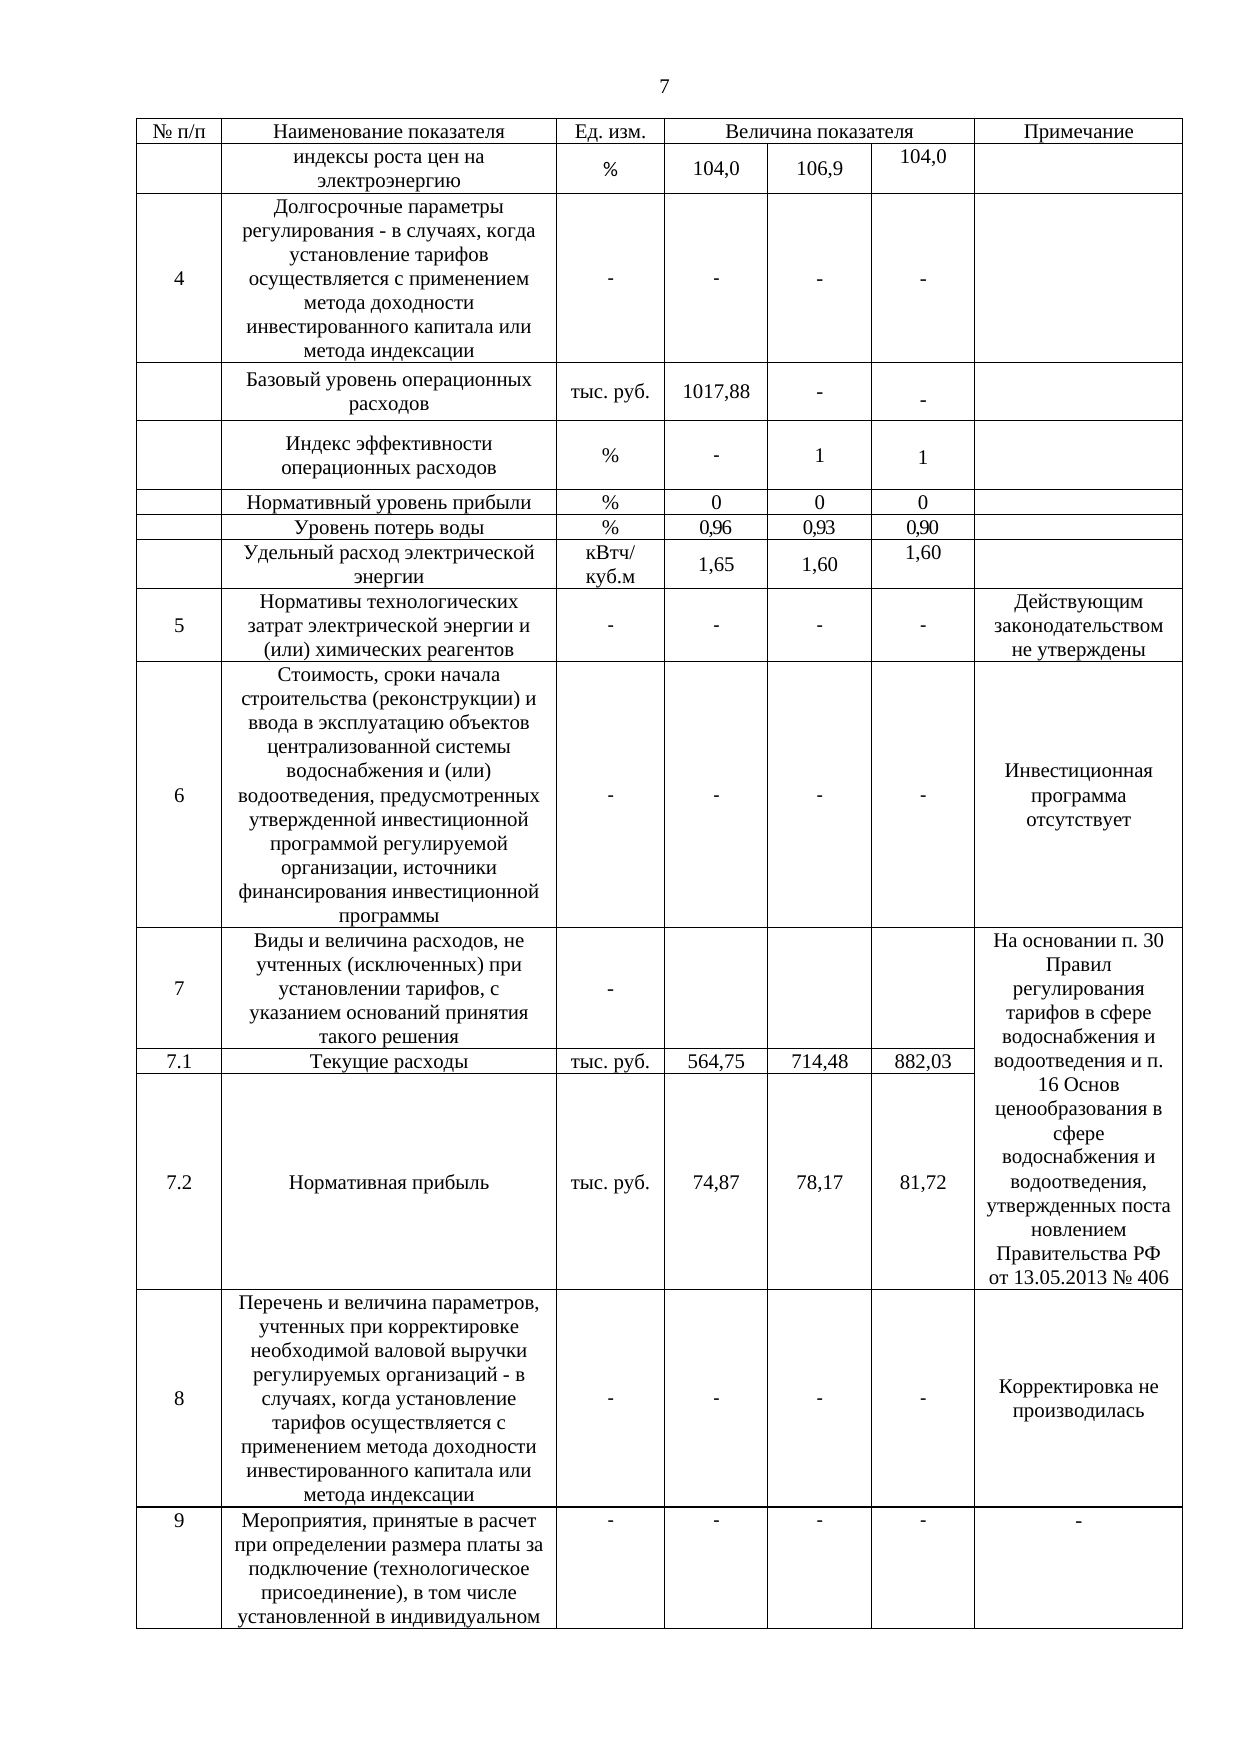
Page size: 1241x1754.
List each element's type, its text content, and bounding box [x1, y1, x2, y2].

table_cell [137, 540, 221, 588]
table_cell 5 [137, 589, 221, 661]
table_cell Инвестиционная программа отсутствует [975, 662, 1182, 927]
table_cell Нормативная прибыль [222, 1074, 556, 1289]
table_cell Текущие расходы [222, 1049, 556, 1073]
table_header Наименование показателя [222, 119, 556, 143]
table_cell % [557, 515, 664, 539]
table_cell Нормативный уровень прибыли [222, 490, 556, 514]
table_cell тыс. руб. [557, 363, 664, 420]
table_cell [975, 540, 1182, 588]
table_cell Перечень и величина параметров, учтенных при корректировке необходимой валовой выручки регулируемых организаций - в случаях, когда установление тарифов осуществляется с применением метода доходности инвестированного капитала или метода индексации [222, 1290, 556, 1506]
table_cell % [557, 490, 664, 514]
table_cell 1 [872, 421, 974, 488]
table_cell индексы роста цен на электроэнергию [222, 144, 556, 192]
table_cell [975, 515, 1182, 539]
table_header Примечание [975, 119, 1182, 143]
table_cell Корректировка не производилась [975, 1290, 1182, 1506]
table_header Ед. изм. [557, 119, 664, 143]
table_cell - [665, 1508, 767, 1628]
table_cell - [665, 194, 767, 362]
table_cell 564,75 [665, 1049, 767, 1073]
table_cell - [665, 662, 767, 927]
table_cell 8 [137, 1290, 221, 1506]
table_cell 4 [137, 194, 221, 362]
table_cell 7.2 [137, 1074, 221, 1289]
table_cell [222, 1508, 556, 1628]
table_cell 714,48 [768, 1049, 871, 1073]
table_cell На основании п. 30 Правил регулирования тарифов в сфере водоснабжения и водоотведения и п. 16 Основ ценообразования в сфере водоснабжения и водоотведения, утвержденных постановлением Правительства РФ от 13.05.2013 № 406 [975, 928, 1182, 1289]
table_cell 9 [137, 1508, 221, 1628]
table_header Величина показателя [665, 119, 974, 143]
table_cell - [872, 363, 974, 420]
table_cell - [872, 1290, 974, 1506]
table_cell - [665, 421, 767, 488]
table_cell [975, 194, 1182, 362]
table_cell 0 [768, 490, 871, 514]
table_cell кВтч/куб.м [557, 540, 664, 588]
table_cell - [768, 1508, 871, 1628]
table_cell - [872, 1508, 974, 1628]
table_cell - [768, 363, 871, 420]
table_header № п/п [137, 119, 221, 143]
table_cell Действующим законодательством не утверждены [975, 589, 1182, 661]
table_cell [768, 928, 871, 1048]
table_cell - [872, 194, 974, 362]
table_cell [975, 421, 1182, 488]
table_cell 7.1 [137, 1049, 221, 1073]
table_cell Удельный расход электрической энергии [222, 540, 556, 588]
table_cell [975, 490, 1182, 514]
table_cell - [975, 1508, 1182, 1628]
table_cell 81,72 [872, 1074, 974, 1289]
table_cell [665, 928, 767, 1048]
table_cell - [872, 662, 974, 927]
table_cell Индекс эффективности операционных расходов [222, 421, 556, 488]
table_cell [137, 490, 221, 514]
table_cell 882,03 [872, 1049, 974, 1073]
table_cell 78,17 [768, 1074, 871, 1289]
table_cell 1,60 [768, 540, 871, 588]
table_cell [975, 144, 1182, 192]
table_cell [137, 421, 221, 488]
table_cell - [872, 589, 974, 661]
table_cell Нормативы технологических затрат электрической энергии и (или) химических реагентов [222, 589, 556, 661]
table_cell Долгосрочные параметры регулирования - в случаях, когда установление тарифов осуществляется с применением метода доходности инвестированного капитала или метода индексации [222, 194, 556, 362]
table_cell - [768, 662, 871, 927]
table_cell - [557, 194, 664, 362]
table_cell 1,60 [872, 540, 974, 588]
table_cell - [768, 1290, 871, 1506]
table_cell - [665, 1290, 767, 1506]
table_cell - [557, 662, 664, 927]
table_cell - [557, 589, 664, 661]
table_cell 1017,88 [665, 363, 767, 420]
table_cell [137, 515, 221, 539]
table_cell тыс. руб. [557, 1074, 664, 1289]
table_cell 7 [137, 928, 221, 1048]
table_cell Уровень потерь воды [222, 515, 556, 539]
table_cell тыс. руб. [557, 1049, 664, 1073]
table_cell Стоимость, сроки начала строительства (реконструкции) и ввода в эксплуатацию объектов централизованной системы водоснабжения и (или) водоотведения, предусмотренных утвержденной инвестиционной программой регулируемой организации, источники финансирования инвестиционной программы [222, 662, 556, 927]
table_cell 6 [137, 662, 221, 927]
table_cell 1 [768, 421, 871, 488]
table_cell - [768, 194, 871, 362]
table_cell 104,0 [665, 144, 767, 192]
table_cell Базовый уровень операционных расходов [222, 363, 556, 420]
table_cell 106,9 [768, 144, 871, 192]
table_cell 0 [872, 490, 974, 514]
table_cell 104,0 [872, 144, 974, 192]
table_cell - [557, 1290, 664, 1506]
table_cell [872, 928, 974, 1048]
table_cell 1,65 [665, 540, 767, 588]
table_cell Виды и величина расходов, не учтенных (исключенных) при установлении тарифов, с указанием оснований принятия такого решения [222, 928, 556, 1048]
table_cell 74,87 [665, 1074, 767, 1289]
table_cell [137, 363, 221, 420]
table_cell - [557, 1508, 664, 1628]
table_cell 0 [665, 490, 767, 514]
table_cell - [557, 928, 664, 1048]
table_cell - [768, 589, 871, 661]
table_cell [975, 363, 1182, 420]
table_cell % [557, 421, 664, 488]
table_cell - [665, 589, 767, 661]
table_cell % [557, 144, 664, 192]
table_cell [137, 144, 221, 192]
